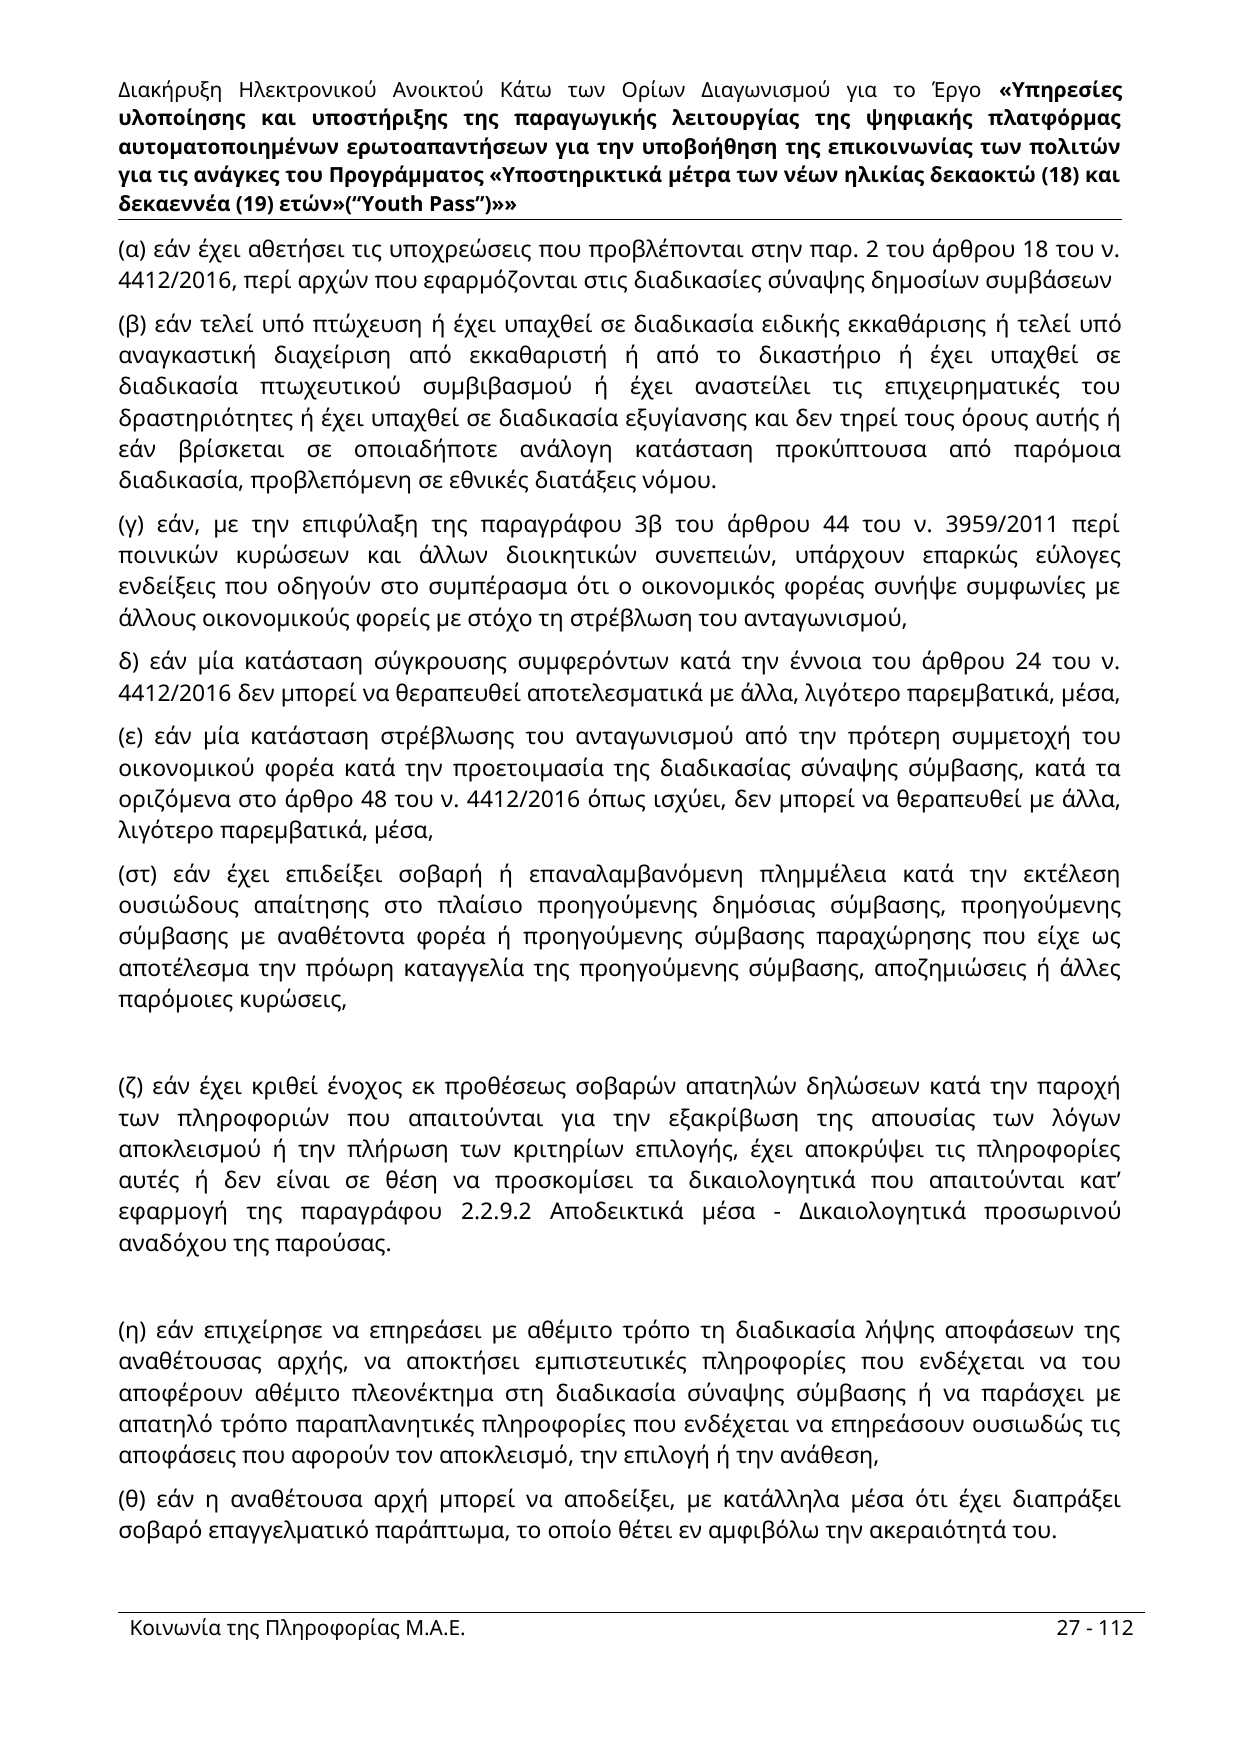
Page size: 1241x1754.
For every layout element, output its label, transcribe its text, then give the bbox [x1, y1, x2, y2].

text (ζ) εάν έχει κριθεί ένοχος εκ προθέσεως σοβαρών απατηλών δηλώσεων κατά την παροχή των πληροφοριών που απαιτούνται για την εξακρίβωση της απουσίας των λόγων αποκλεισμού ή την πλήρωση των κριτηρίων επιλογής, έχει αποκρύψει τις πληροφορίες αυτές ή δεν είναι σε θέση να προσκομίσει τα δικαιολογητικά που απαιτούνται κατ’ εφαρμογή της παραγράφου 2.2.9.2 Αποδεικτικά μέσα - Δικαιολογητικά προσωρινού αναδόχου της παρούσας. [118, 1070, 1122, 1258]
text δ) εάν μία κατάσταση σύγκρουσης συμφερόντων κατά την έννοια του άρθρου 24 του ν. 4412/2016 δεν μπορεί να θεραπευθεί αποτελεσματικά με άλλα, λιγότερο παρεμβατικά, μέσα, [118, 645, 1122, 708]
text (β) εάν τελεί υπό πτώχευση ή έχει υπαχθεί σε διαδικασία ειδικής εκκαθάρισης ή τελεί υπό αναγκαστική διαχείριση από εκκαθαριστή ή από το δικαστήριο ή έχει υπαχθεί σε διαδικασία πτωχευτικού συμβιβασμού ή έχει αναστείλει τις επιχειρηματικές του δραστηριότητες ή έχει υπαχθεί σε διαδικασία εξυγίανσης και δεν τηρεί τους όρους αυτής ή εάν βρίσκεται σε οποιαδήποτε ανάλογη κατάσταση προκύπτουσα από παρόμοια διαδικασία, προβλεπόμενη σε εθνικές διατάξεις νόμου. [118, 308, 1122, 495]
text (θ) εάν η αναθέτουσα αρχή μπορεί να αποδείξει, με κατάλληλα μέσα ότι έχει διαπράξει σοβαρό επαγγελματικό παράπτωμα, το οποίο θέτει εν αμφιβόλω την ακεραιότητά του. [118, 1483, 1122, 1545]
text (γ) εάν, με την επιφύλαξη της παραγράφου 3β του άρθρου 44 του ν. 3959/2011 περί ποινικών κυρώσεων και άλλων διοικητικών συνεπειών, υπάρχουν επαρκώς εύλογες ενδείξεις που οδηγούν στο συμπέρασμα ότι ο οικονομικός φορέας συνήψε συμφωνίες με άλλους οικονομικούς φορείς με στόχο τη στρέβλωση του ανταγωνισμού, [118, 508, 1122, 633]
text (α) εάν έχει αθετήσει τις υποχρεώσεις που προβλέπονται στην παρ. 2 του άρθρου 18 του ν. 4412/2016, περί αρχών που εφαρμόζονται στις διαδικασίες σύναψης δημοσίων συμβάσεων [118, 233, 1122, 295]
text (στ) εάν έχει επιδείξει σοβαρή ή επαναλαμβανόμενη πλημμέλεια κατά την εκτέλεση ουσιώδους απαίτησης στο πλαίσιο προηγούμενης δημόσιας σύμβασης, προηγούμενης σύμβασης με αναθέτοντα φορέα ή προηγούμενης σύμβασης παραχώρησης που είχε ως αποτέλεσμα την πρόωρη καταγγελία της προηγούμενης σύμβασης, αποζημιώσεις ή άλλες παρόμοιες κυρώσεις, [118, 858, 1122, 1014]
text (η) εάν επιχείρησε να επηρεάσει με αθέμιτο τρόπο τη διαδικασία λήψης αποφάσεων της αναθέτουσας αρχής, να αποκτήσει εμπιστευτικές πληροφορίες που ενδέχεται να του αποφέρουν αθέμιτο πλεονέκτημα στη διαδικασία σύναψης σύμβασης ή να παράσχει με απατηλό τρόπο παραπλανητικές πληροφορίες που ενδέχεται να επηρεάσουν ουσιωδώς τις αποφάσεις που αφορούν τον αποκλεισμό, την επιλογή ή την ανάθεση, [118, 1314, 1122, 1470]
text (ε) εάν μία κατάσταση στρέβλωσης του ανταγωνισμού από την πρότερη συμμετοχή του οικονομικού φορέα κατά την προετοιμασία της διαδικασίας σύναψης σύμβασης, κατά τα οριζόμενα στο άρθρο 48 του ν. 4412/2016 όπως ισχύει, δεν μπορεί να θεραπευθεί με άλλα, λιγότερο παρεμβατικά, μέσα, [118, 720, 1122, 845]
